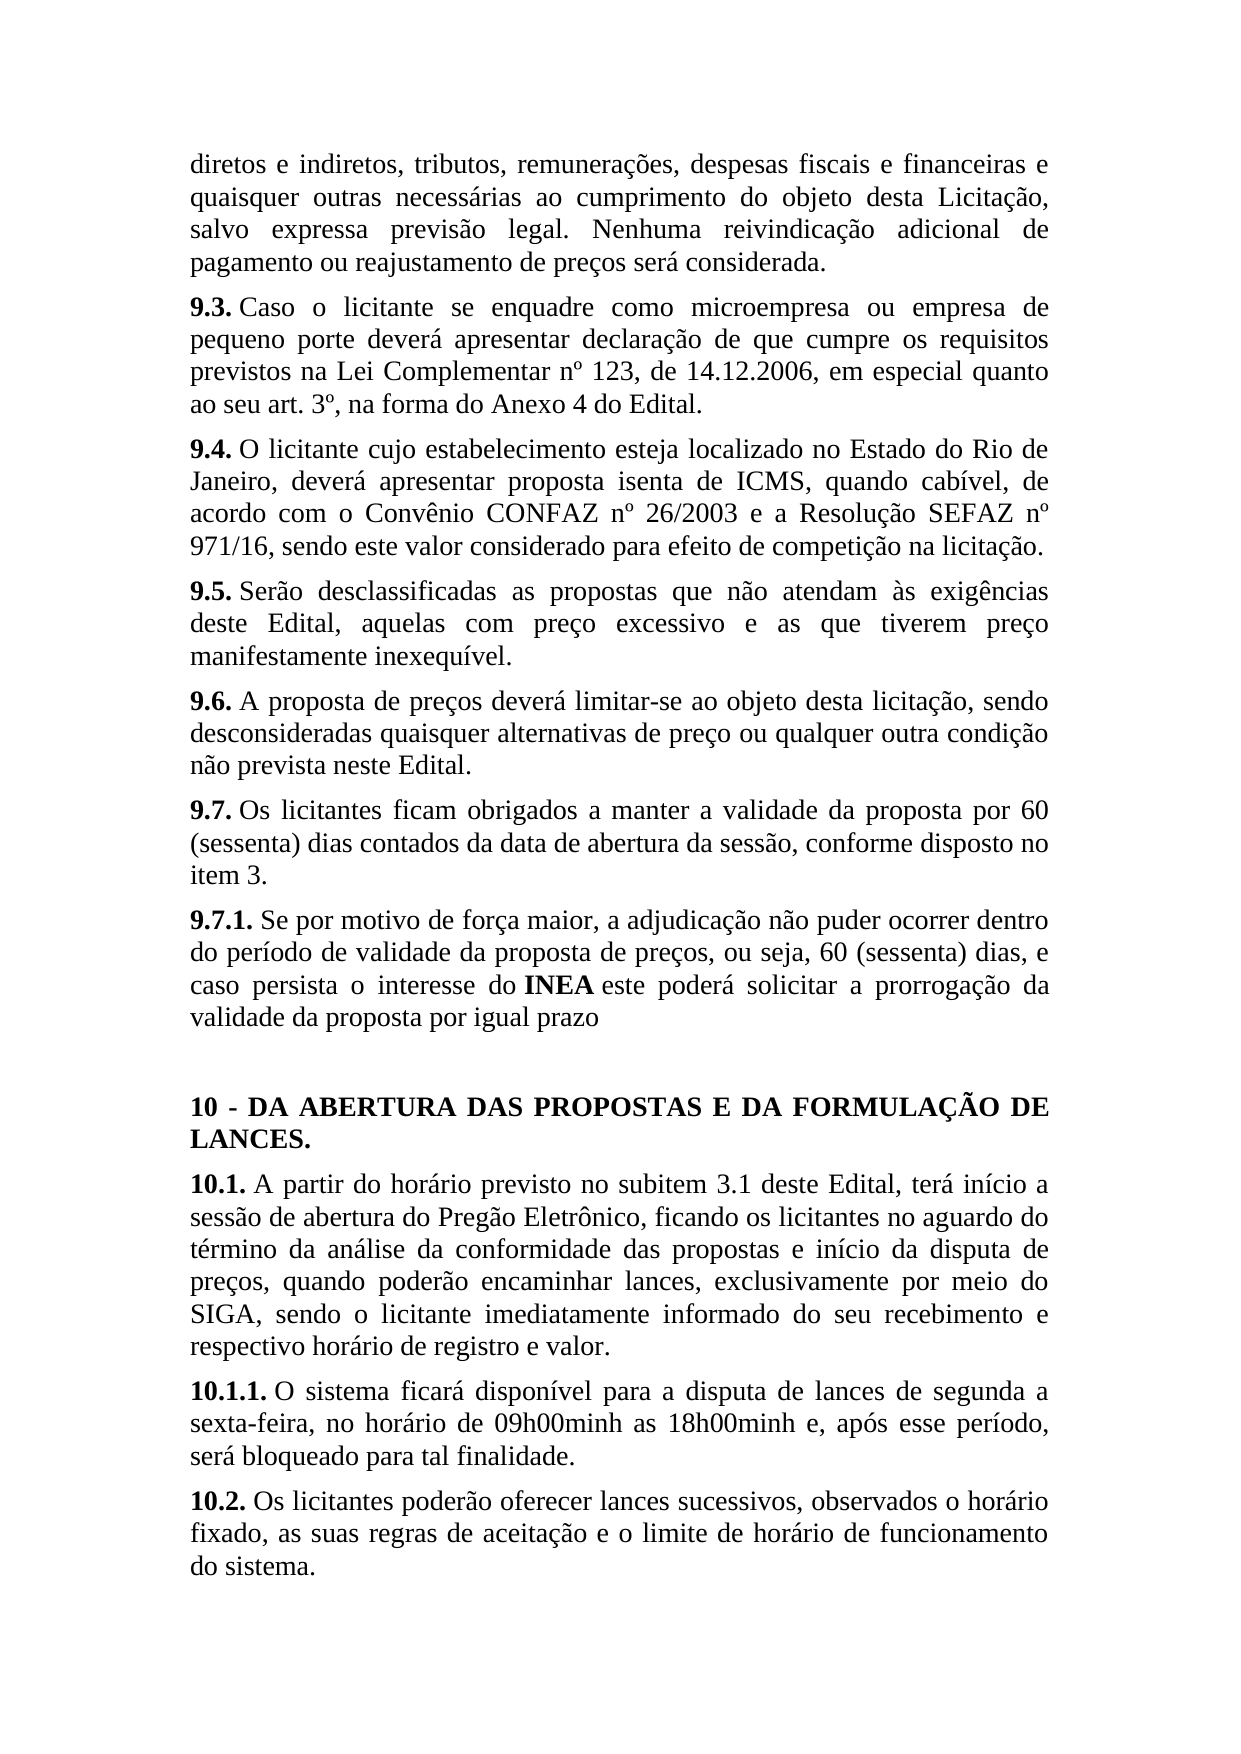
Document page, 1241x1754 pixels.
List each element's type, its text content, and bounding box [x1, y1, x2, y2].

text 9.7. Os licitantes ficam obrigados a manter a validade da proposta por 60 (sessenta) dias contados da data de abertura da sessão, conforme disposto no item 3. [190, 793, 1051, 890]
text 9.7.1. Se por motivo de força maior, a adjudicação não puder ocorrer dentro do período de validade da proposta de preços, ou seja, 60 (sessenta) dias, e caso persista o interesse do INEA este poderá solicitar a prorrogação da validade da proposta por igual prazo [190, 903, 1051, 1032]
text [190, 148, 1051, 277]
text 9.3. Caso o licitante se enquadre como microempresa ou empresa de pequeno porte deverá apresentar declaração de que cumpre os requisitos previstos na Lei Complementar nº 123, de 14.12.2006, em especial quanto ao seu art. 3º, na forma do Anexo 4 do Edital. [190, 290, 1051, 419]
text 9.6. A proposta de preços deverá limitar-se ao objeto desta licitação, sendo desconsideradas quaisquer alternativas de preço ou qualquer outra condição não prevista neste Edital. [190, 683, 1051, 781]
text 10 - DA ABERTURA DAS PROPOSTAS E DA FORMULAÇÃO DE LANCES. [190, 1090, 1051, 1155]
text 9.4. O licitante cujo estabelecimento esteja localizado no Estado do Rio de Janeiro, deverá apresentar proposta isenta de ICMS, quando cabível, de acordo com o Convênio CONFAZ nº 26/2003 e a Resolução SEFAZ nº 971/16, sendo este valor considerado para efeito de competição na licitação. [190, 432, 1051, 561]
text 9.5. Serão desclassificadas as propostas que não atendam às exigências deste Edital, aquelas com preço excessivo e as que tiverem preço manifestamente inexequível. [190, 574, 1051, 671]
text 10.1.1. O sistema ficará disponível para a disputa de lances de segunda a sexta-feira, no horário de 09h00minh as 18h00minh e, após esse período, será bloqueado para tal finalidade. [190, 1374, 1051, 1471]
text 10.2. Os licitantes poderão oferecer lances sucessivos, observados o horário fixado, as suas regras de aceitação e o limite de horário de funcionamento do sistema. [190, 1484, 1051, 1581]
text 10.1. A partir do horário previsto no subitem 3.1 deste Edital, terá início a sessão de abertura do Pregão Eletrônico, ficando os licitantes no aguardo do término da análise da conformidade das propostas e início da disputa de preços, quando poderão encaminhar lances, exclusivamente por meio do SIGA, sendo o licitante imediatamente informado do seu recebimento e respectivo horário de registro e valor. [190, 1167, 1051, 1362]
